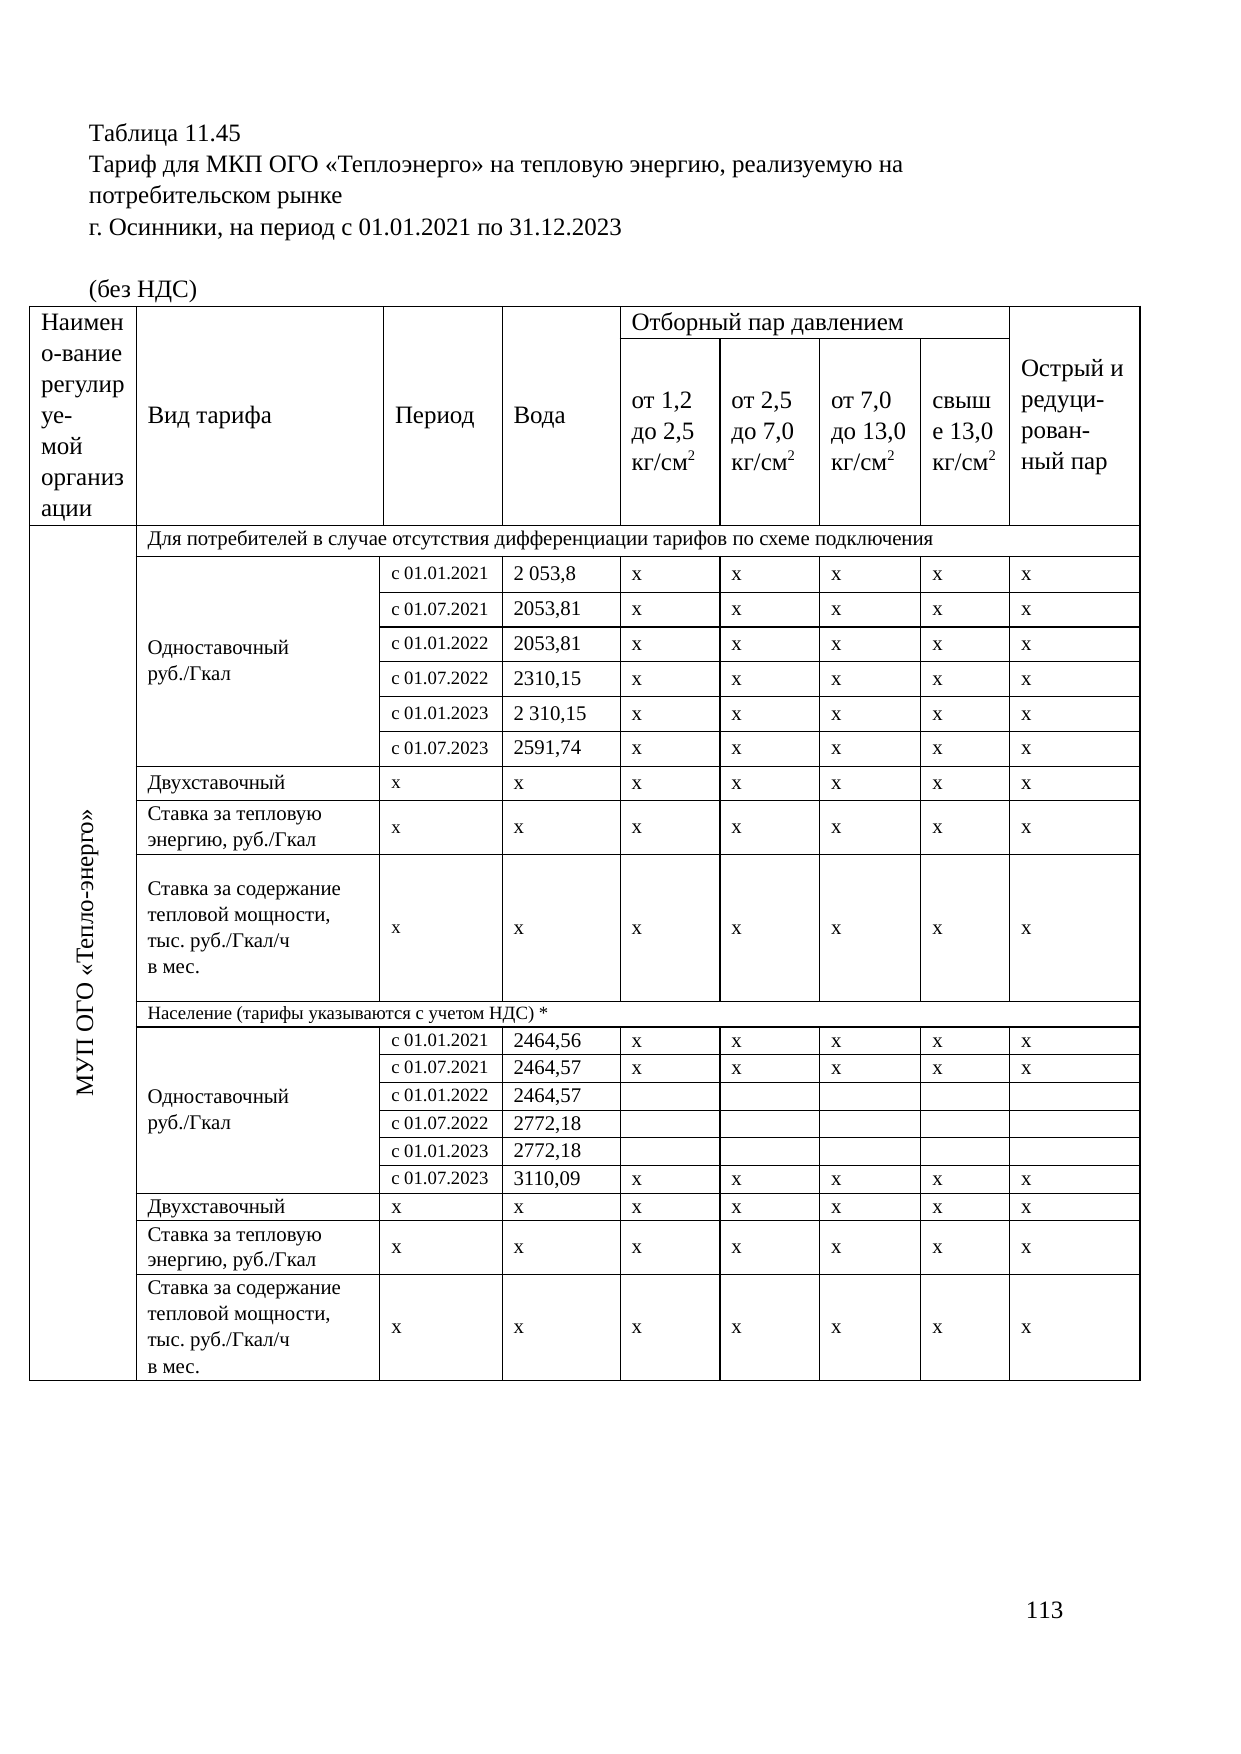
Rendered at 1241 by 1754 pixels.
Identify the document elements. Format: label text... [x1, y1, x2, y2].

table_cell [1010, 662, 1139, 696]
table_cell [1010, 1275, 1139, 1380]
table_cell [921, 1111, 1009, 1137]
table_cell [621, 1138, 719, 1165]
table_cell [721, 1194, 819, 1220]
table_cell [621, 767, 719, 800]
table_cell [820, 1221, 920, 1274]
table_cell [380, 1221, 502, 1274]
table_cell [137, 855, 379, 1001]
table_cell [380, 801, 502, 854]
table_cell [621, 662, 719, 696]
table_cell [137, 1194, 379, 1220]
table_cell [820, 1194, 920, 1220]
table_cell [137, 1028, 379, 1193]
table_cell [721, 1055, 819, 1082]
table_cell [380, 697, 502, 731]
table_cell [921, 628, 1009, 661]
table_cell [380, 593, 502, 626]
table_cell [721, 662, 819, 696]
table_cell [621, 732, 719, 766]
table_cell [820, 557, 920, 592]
text Тариф для МКП ОГО «Теплоэнерго» на тепловую энергию, реализуемую на потребительском рынке г. Осинники, на период с 01.01.2021 по 31.12.2023 [89, 149, 1063, 240]
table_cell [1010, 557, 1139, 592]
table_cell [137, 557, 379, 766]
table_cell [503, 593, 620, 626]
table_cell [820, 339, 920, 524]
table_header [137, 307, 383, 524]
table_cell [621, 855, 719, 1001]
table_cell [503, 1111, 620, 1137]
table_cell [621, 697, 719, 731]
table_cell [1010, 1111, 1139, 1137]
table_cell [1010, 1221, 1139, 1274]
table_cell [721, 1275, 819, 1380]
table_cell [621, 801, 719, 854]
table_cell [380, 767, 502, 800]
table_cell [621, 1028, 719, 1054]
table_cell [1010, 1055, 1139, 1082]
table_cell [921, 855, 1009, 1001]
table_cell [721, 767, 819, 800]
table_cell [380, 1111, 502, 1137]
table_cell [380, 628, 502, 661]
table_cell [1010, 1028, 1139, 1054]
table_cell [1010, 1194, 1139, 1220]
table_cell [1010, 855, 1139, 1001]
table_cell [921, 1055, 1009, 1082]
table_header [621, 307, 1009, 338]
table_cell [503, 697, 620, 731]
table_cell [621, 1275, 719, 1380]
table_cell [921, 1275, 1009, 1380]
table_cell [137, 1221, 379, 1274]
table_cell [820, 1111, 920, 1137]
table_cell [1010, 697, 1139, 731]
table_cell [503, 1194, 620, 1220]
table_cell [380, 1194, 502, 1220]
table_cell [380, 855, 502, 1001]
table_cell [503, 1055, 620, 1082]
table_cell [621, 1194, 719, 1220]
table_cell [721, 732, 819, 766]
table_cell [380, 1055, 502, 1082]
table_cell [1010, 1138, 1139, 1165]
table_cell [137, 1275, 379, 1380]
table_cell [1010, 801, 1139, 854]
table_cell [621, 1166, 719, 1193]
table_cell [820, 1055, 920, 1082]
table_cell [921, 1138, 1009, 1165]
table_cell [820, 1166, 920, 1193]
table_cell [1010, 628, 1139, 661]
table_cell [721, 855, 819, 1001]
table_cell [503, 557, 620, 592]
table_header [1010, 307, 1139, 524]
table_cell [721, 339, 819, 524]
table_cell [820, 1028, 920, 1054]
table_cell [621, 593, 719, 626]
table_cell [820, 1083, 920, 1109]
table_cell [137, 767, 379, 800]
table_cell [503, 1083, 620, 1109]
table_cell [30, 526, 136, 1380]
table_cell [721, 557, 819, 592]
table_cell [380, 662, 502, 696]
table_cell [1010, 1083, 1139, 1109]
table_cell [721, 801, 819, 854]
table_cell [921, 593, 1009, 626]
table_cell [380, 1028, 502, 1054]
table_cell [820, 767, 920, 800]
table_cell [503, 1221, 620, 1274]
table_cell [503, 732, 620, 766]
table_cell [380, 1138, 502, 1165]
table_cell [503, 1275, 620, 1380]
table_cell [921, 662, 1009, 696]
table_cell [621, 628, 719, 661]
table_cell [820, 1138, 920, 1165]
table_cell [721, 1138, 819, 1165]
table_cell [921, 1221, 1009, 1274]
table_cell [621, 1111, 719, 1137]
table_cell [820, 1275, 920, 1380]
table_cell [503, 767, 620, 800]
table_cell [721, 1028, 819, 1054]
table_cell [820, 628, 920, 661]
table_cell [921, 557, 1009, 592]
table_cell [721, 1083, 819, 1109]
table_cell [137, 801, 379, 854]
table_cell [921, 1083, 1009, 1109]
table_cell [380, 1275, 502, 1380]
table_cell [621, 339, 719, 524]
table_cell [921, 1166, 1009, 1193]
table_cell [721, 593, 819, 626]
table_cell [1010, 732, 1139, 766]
text (без НДС) [89, 274, 1063, 303]
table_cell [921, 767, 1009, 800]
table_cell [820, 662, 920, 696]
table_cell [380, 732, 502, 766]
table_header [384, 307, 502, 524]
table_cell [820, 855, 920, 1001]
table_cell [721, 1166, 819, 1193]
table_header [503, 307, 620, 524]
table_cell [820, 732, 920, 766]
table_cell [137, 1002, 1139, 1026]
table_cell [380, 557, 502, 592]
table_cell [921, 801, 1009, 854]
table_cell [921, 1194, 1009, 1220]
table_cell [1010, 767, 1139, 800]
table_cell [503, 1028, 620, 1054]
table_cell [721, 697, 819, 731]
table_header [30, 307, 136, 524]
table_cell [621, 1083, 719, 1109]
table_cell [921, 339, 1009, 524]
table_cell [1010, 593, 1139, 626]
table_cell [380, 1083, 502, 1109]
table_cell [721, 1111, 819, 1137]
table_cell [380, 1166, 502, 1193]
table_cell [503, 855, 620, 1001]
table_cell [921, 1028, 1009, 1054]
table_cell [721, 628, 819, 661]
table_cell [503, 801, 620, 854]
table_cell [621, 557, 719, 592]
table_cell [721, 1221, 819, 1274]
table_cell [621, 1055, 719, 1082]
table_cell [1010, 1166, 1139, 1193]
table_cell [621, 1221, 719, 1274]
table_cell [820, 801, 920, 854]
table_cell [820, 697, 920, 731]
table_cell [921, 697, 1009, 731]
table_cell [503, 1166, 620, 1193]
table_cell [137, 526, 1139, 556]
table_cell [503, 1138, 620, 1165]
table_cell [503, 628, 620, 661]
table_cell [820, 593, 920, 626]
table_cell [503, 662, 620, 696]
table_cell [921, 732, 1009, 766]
